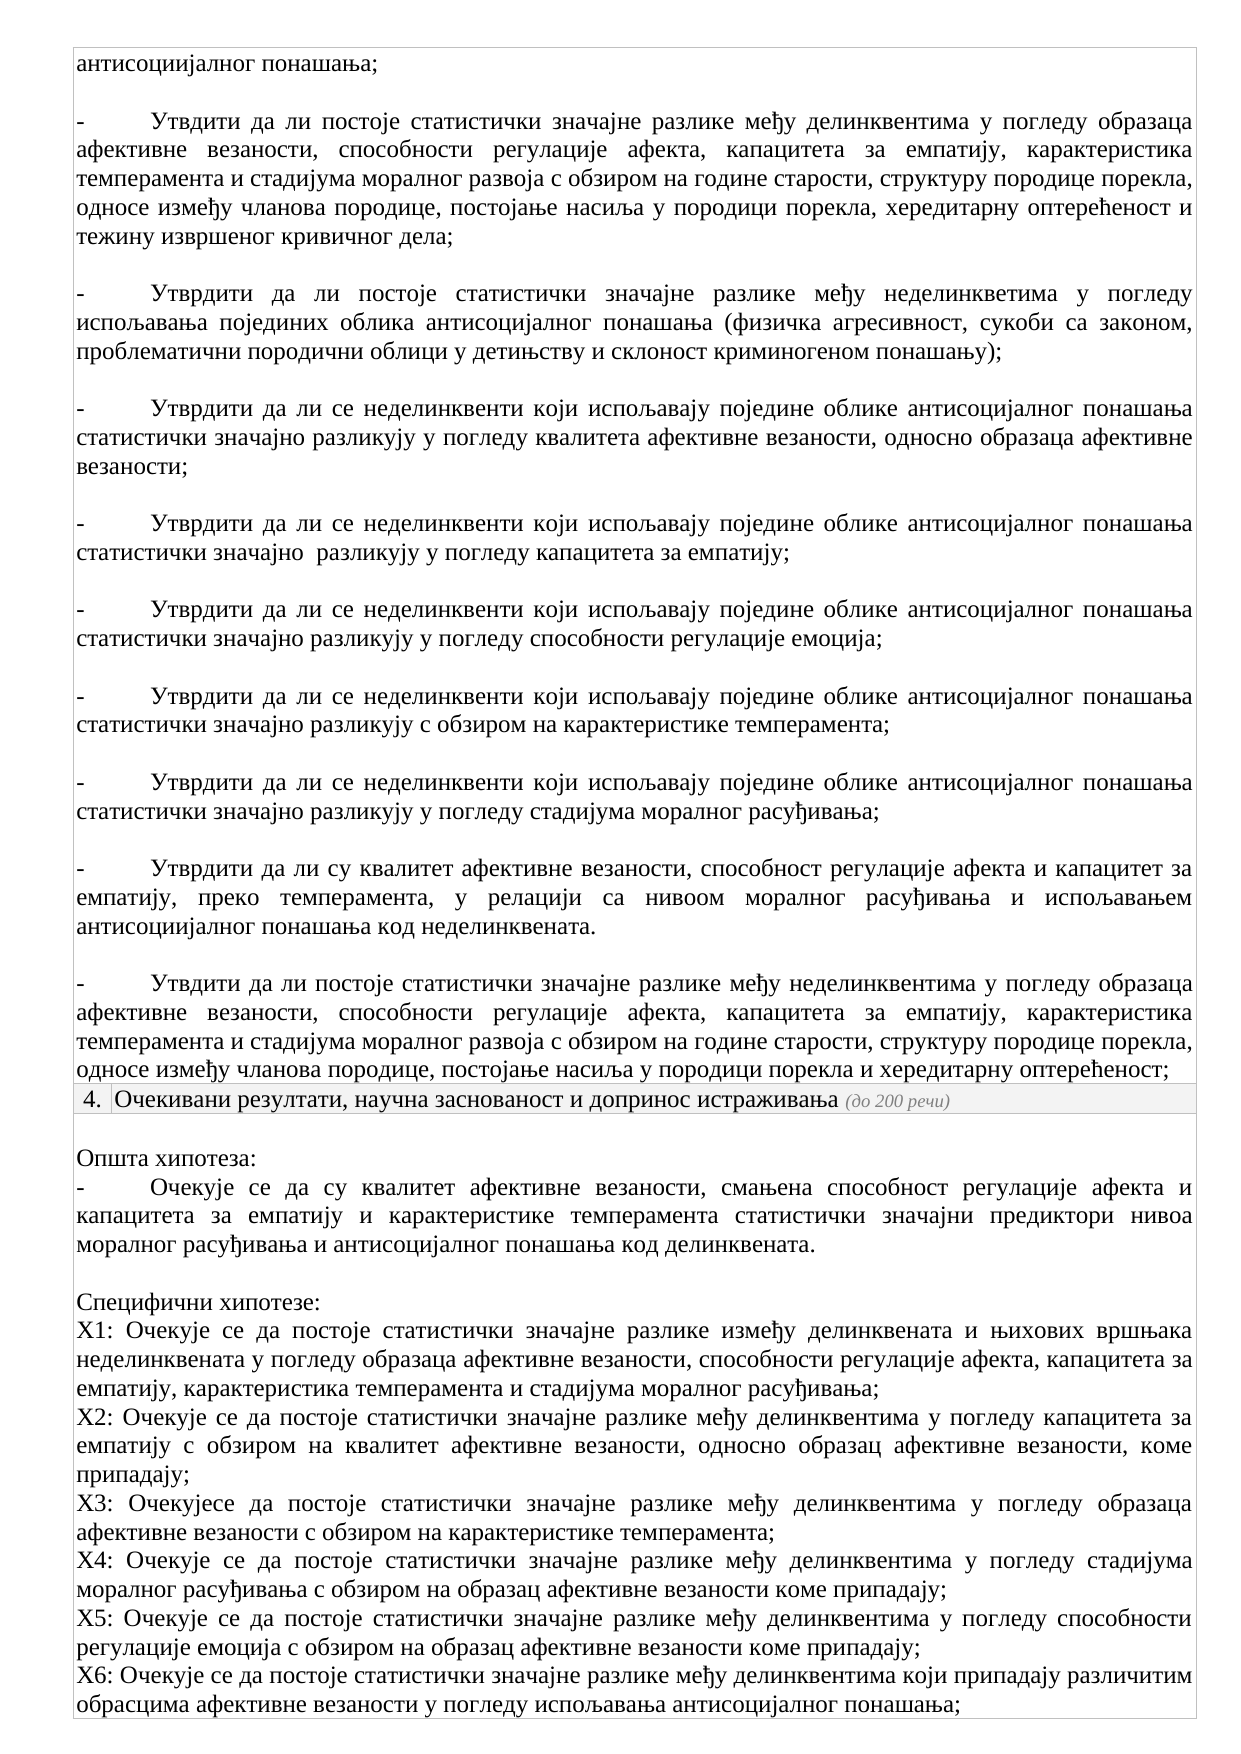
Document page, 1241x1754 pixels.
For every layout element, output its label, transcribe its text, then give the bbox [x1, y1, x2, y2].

table_cell Очекивани резултати, научна заснованост и допринос истраживања (до 200 речи) [112, 1084, 1196, 1113]
table_cell 4. [74, 1084, 111, 1113]
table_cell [74, 48, 1196, 1083]
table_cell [74, 1114, 1196, 1718]
